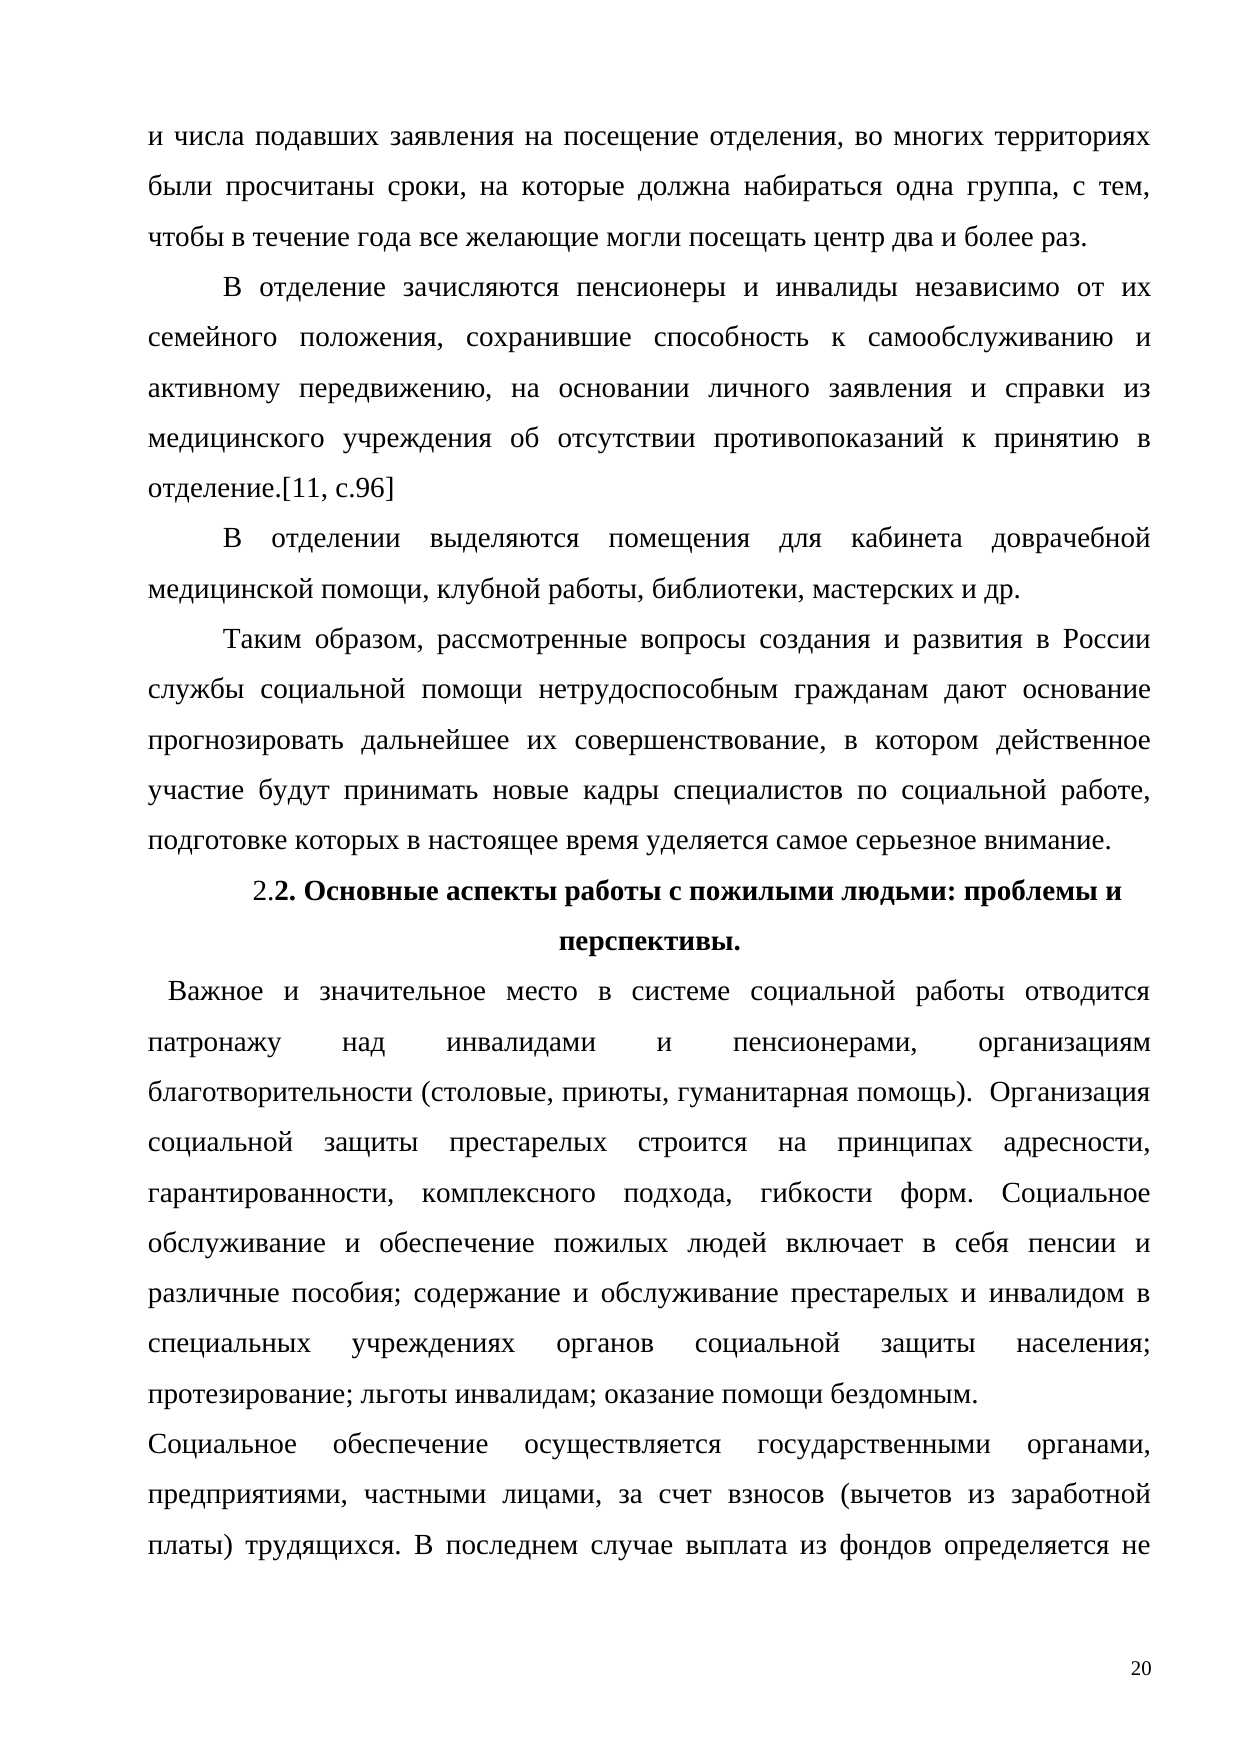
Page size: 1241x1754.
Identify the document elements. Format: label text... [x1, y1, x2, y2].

text В отделение зачисляются пенсионеры и инвалиды независимо от их семейного положения, сохранившие способность к самообслуживанию и активному передвижению, на основании личного заявления и справки из медицинского учреждения об отсутствии противопоказаний к принятию в отделение.[11, c.96] [148, 269, 1152, 504]
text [148, 1426, 1152, 1560]
text Таким образом, рассмотренные вопросы создания и развития в России службы социальной помощи нетрудоспособным гражданам дают основание прогнозировать дальнейшее их совершенствование, в котором действенное участие будут принимать новые кадры специалистов по социальной работе, подготовке которых в настоящее время уделяется самое серьезное внимание. [148, 621, 1152, 856]
text 2.2. Основные аспекты работы с пожилыми людьми: проблемы и перспективы. [148, 873, 1152, 957]
text Важное и значительное место в системе социальной работы отводится патронажу над инвалидами и пенсионерами, организациям благотворительности (столовые, приюты, гуманитарная помощь). Организация социальной защиты престарелых строится на принципах адресности, гарантированности, комплексного подхода, гибкости форм. Социальное обслуживание и обеспечение пожилых людей включает в себя пенсии и различные пособия; содержание и обслуживание престарелых и инвалидом в специальных учреждениях органов социальной защиты населения; протезирование; льготы инвалидам; оказание помощи бездомным. [148, 973, 1152, 1409]
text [148, 118, 1152, 252]
text В отделении выделяются помещения для кабинета доврачебной медицинской помощи, клубной работы, библиотеки, мастерских и др. [148, 521, 1152, 604]
